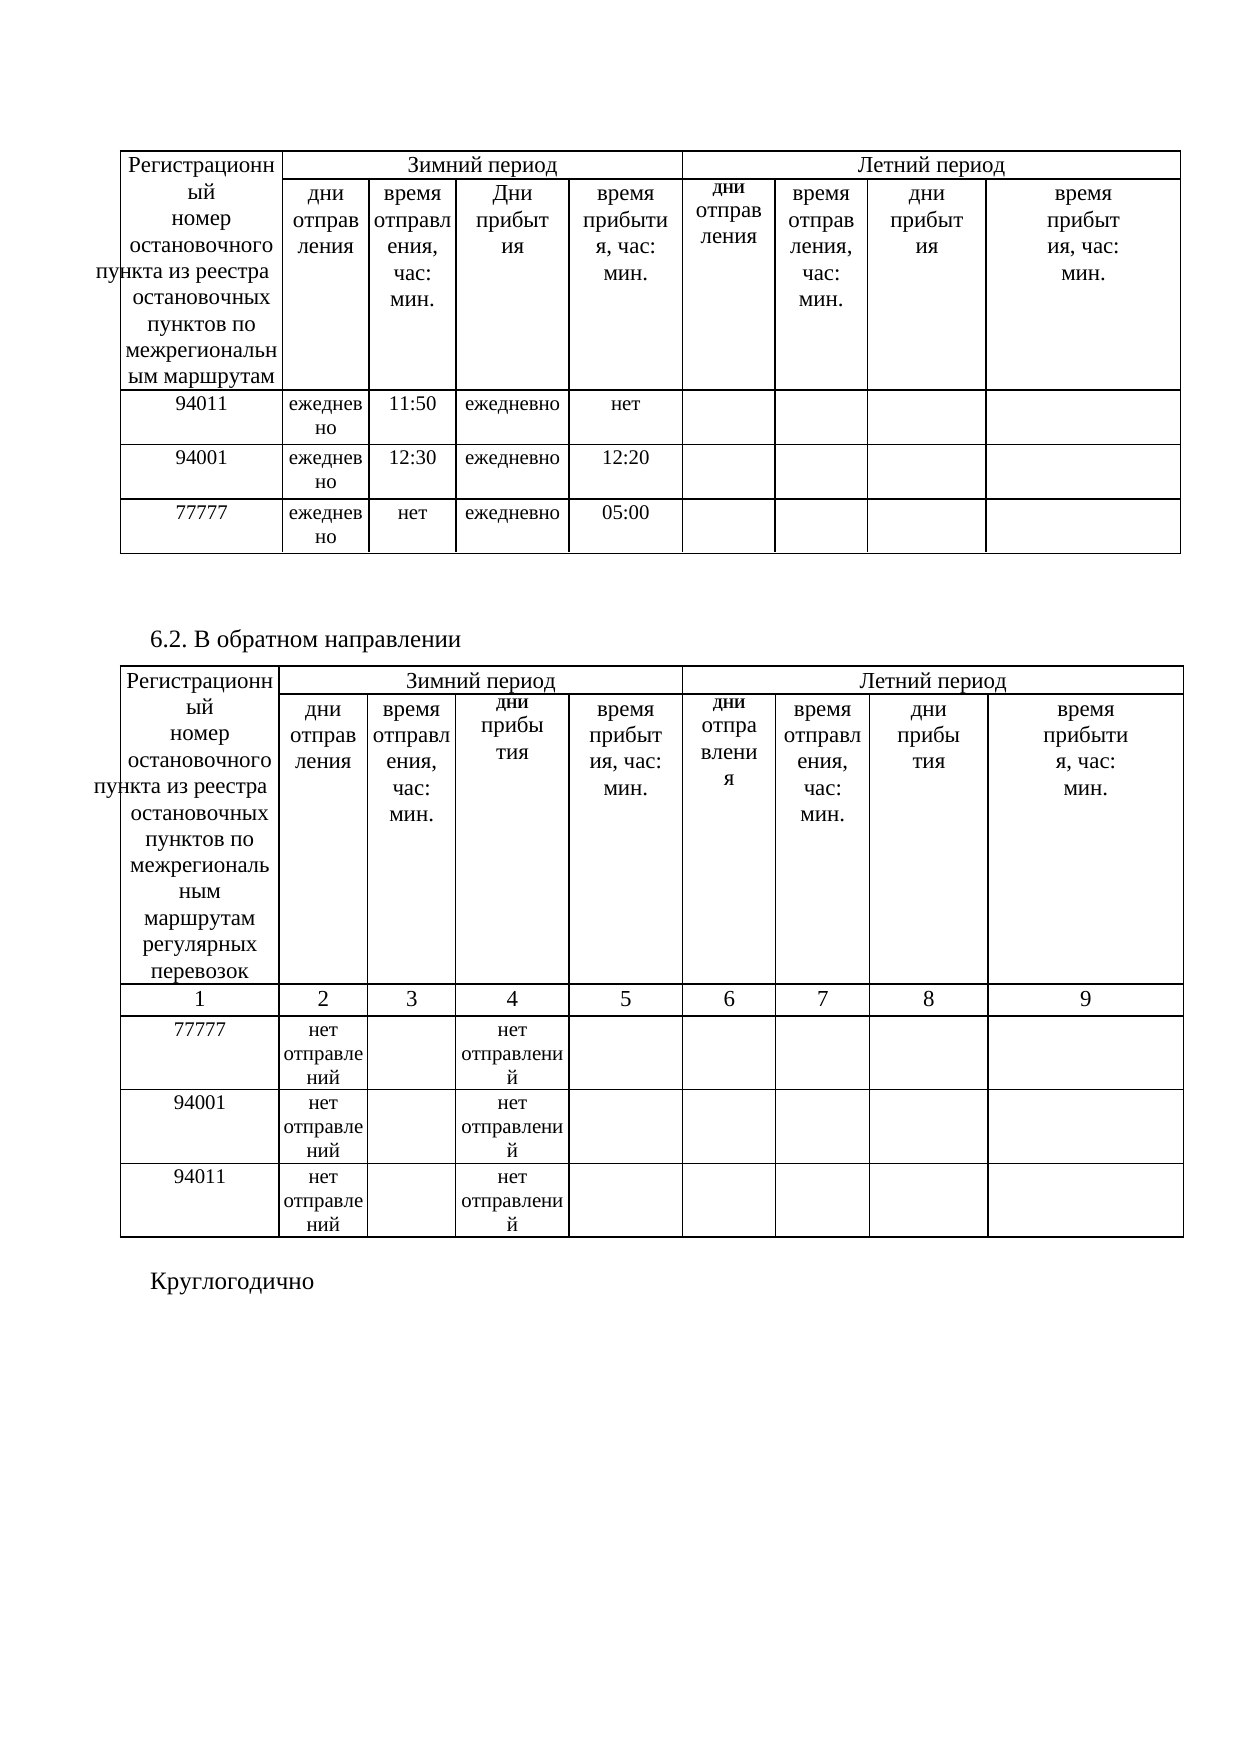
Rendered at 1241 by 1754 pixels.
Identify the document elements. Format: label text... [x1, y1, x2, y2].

table_cell ежедневно [457, 391, 568, 444]
table_cell [989, 1017, 1183, 1089]
table_cell ежедневно [283, 445, 368, 498]
table_cell [868, 500, 985, 552]
table_cell [683, 1090, 775, 1162]
table_cell время отправл ения, час: мин. [776, 695, 869, 983]
table_cell [570, 1164, 682, 1236]
table_cell дни прибы тия [870, 695, 987, 983]
table_cell [868, 445, 985, 498]
table_cell 7 [776, 985, 869, 1015]
table_cell ежедневно [457, 500, 568, 552]
table_cell нет отправлений [280, 1164, 367, 1236]
table_cell ДНИ отпра влени я [683, 695, 775, 983]
table_header Зимний период [280, 667, 682, 693]
table_cell [368, 1090, 455, 1162]
table_header Регистрационный номер остановочного пункта из реестра остановочных пунктов по межрегиональным маршрутам регулярных перевозок [121, 667, 278, 983]
table_cell [776, 500, 867, 552]
table_cell 6 [683, 985, 775, 1015]
table_header Зимний период [283, 152, 682, 178]
table_cell [570, 1017, 682, 1089]
table_cell [683, 1164, 775, 1236]
table_cell [868, 391, 985, 444]
table_cell 9 [989, 985, 1183, 1015]
table_cell время отправл ения, час: мин. [368, 695, 455, 983]
table_cell 94001 [121, 1090, 278, 1162]
table_cell нет [370, 500, 455, 552]
table_cell [368, 1017, 455, 1089]
table_cell дни прибыт ия [868, 180, 985, 389]
table_cell [870, 1017, 987, 1089]
table_header Летний период [683, 152, 1180, 178]
table_cell 3 [368, 985, 455, 1015]
table_cell ежедневно [283, 391, 368, 444]
table_cell [683, 1017, 775, 1089]
table_cell нет отправлений [280, 1090, 367, 1162]
table_cell 11:50 [370, 391, 455, 444]
table_cell 1 [121, 985, 278, 1015]
table_cell дни отправ ления [283, 180, 368, 389]
table_cell [776, 445, 867, 498]
text 6.2. В обратном направлении [150, 624, 1090, 653]
table_cell [776, 391, 867, 444]
table_cell 12:30 [370, 445, 455, 498]
table_cell [987, 500, 1180, 552]
table_cell [683, 391, 774, 444]
table_cell 77777 [121, 500, 282, 552]
table_cell ежедневно [457, 445, 568, 498]
table_cell [570, 1090, 682, 1162]
table_cell время прибыти я, час: мин. [570, 180, 682, 389]
table_cell [776, 1017, 869, 1089]
table_cell нет отправлений [456, 1017, 568, 1089]
table_cell дни отправ ления [280, 695, 367, 983]
table_cell нет отправлений [280, 1017, 367, 1089]
table_cell [870, 1090, 987, 1162]
table_cell [683, 500, 774, 552]
table_cell 4 [456, 985, 568, 1015]
table_cell Дни прибыт ия [457, 180, 568, 389]
table_header Летний период [683, 667, 1183, 693]
table_cell 12:20 [570, 445, 682, 498]
table_cell [776, 1164, 869, 1236]
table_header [121, 152, 282, 389]
table_cell время прибыт ия, час: мин. [570, 695, 682, 983]
table_cell [989, 1090, 1183, 1162]
table_cell нет отправлений [456, 1090, 568, 1162]
table_cell 77777 [121, 1017, 278, 1089]
table_cell 8 [870, 985, 987, 1015]
table_cell [987, 391, 1180, 444]
table_cell 94011 [121, 1164, 278, 1236]
table_cell время прибыти я, час: мин. [989, 695, 1183, 983]
table_cell время отправ ления, час: мин. [776, 180, 867, 389]
table_cell время отправл ения, час: мин. [370, 180, 455, 389]
table_cell время прибыт ия, час: мин. [987, 180, 1180, 389]
text Круглогодично [150, 1266, 1090, 1295]
table_cell 2 [280, 985, 367, 1015]
table_cell ДНИ прибы тия [456, 695, 568, 983]
table_cell 94001 [121, 445, 282, 498]
table_cell [870, 1164, 987, 1236]
table_cell [683, 445, 774, 498]
table_cell [368, 1164, 455, 1236]
table_cell [776, 1090, 869, 1162]
table_cell [987, 445, 1180, 498]
table_cell ежедневно [283, 500, 368, 552]
table_cell [989, 1164, 1183, 1236]
table_cell нет отправлений [456, 1164, 568, 1236]
table_cell нет [570, 391, 682, 444]
table_cell 5 [570, 985, 682, 1015]
table_cell ДНИ отправ ления [683, 180, 774, 389]
table_cell 05:00 [570, 500, 682, 552]
table_cell 94011 [121, 391, 282, 444]
